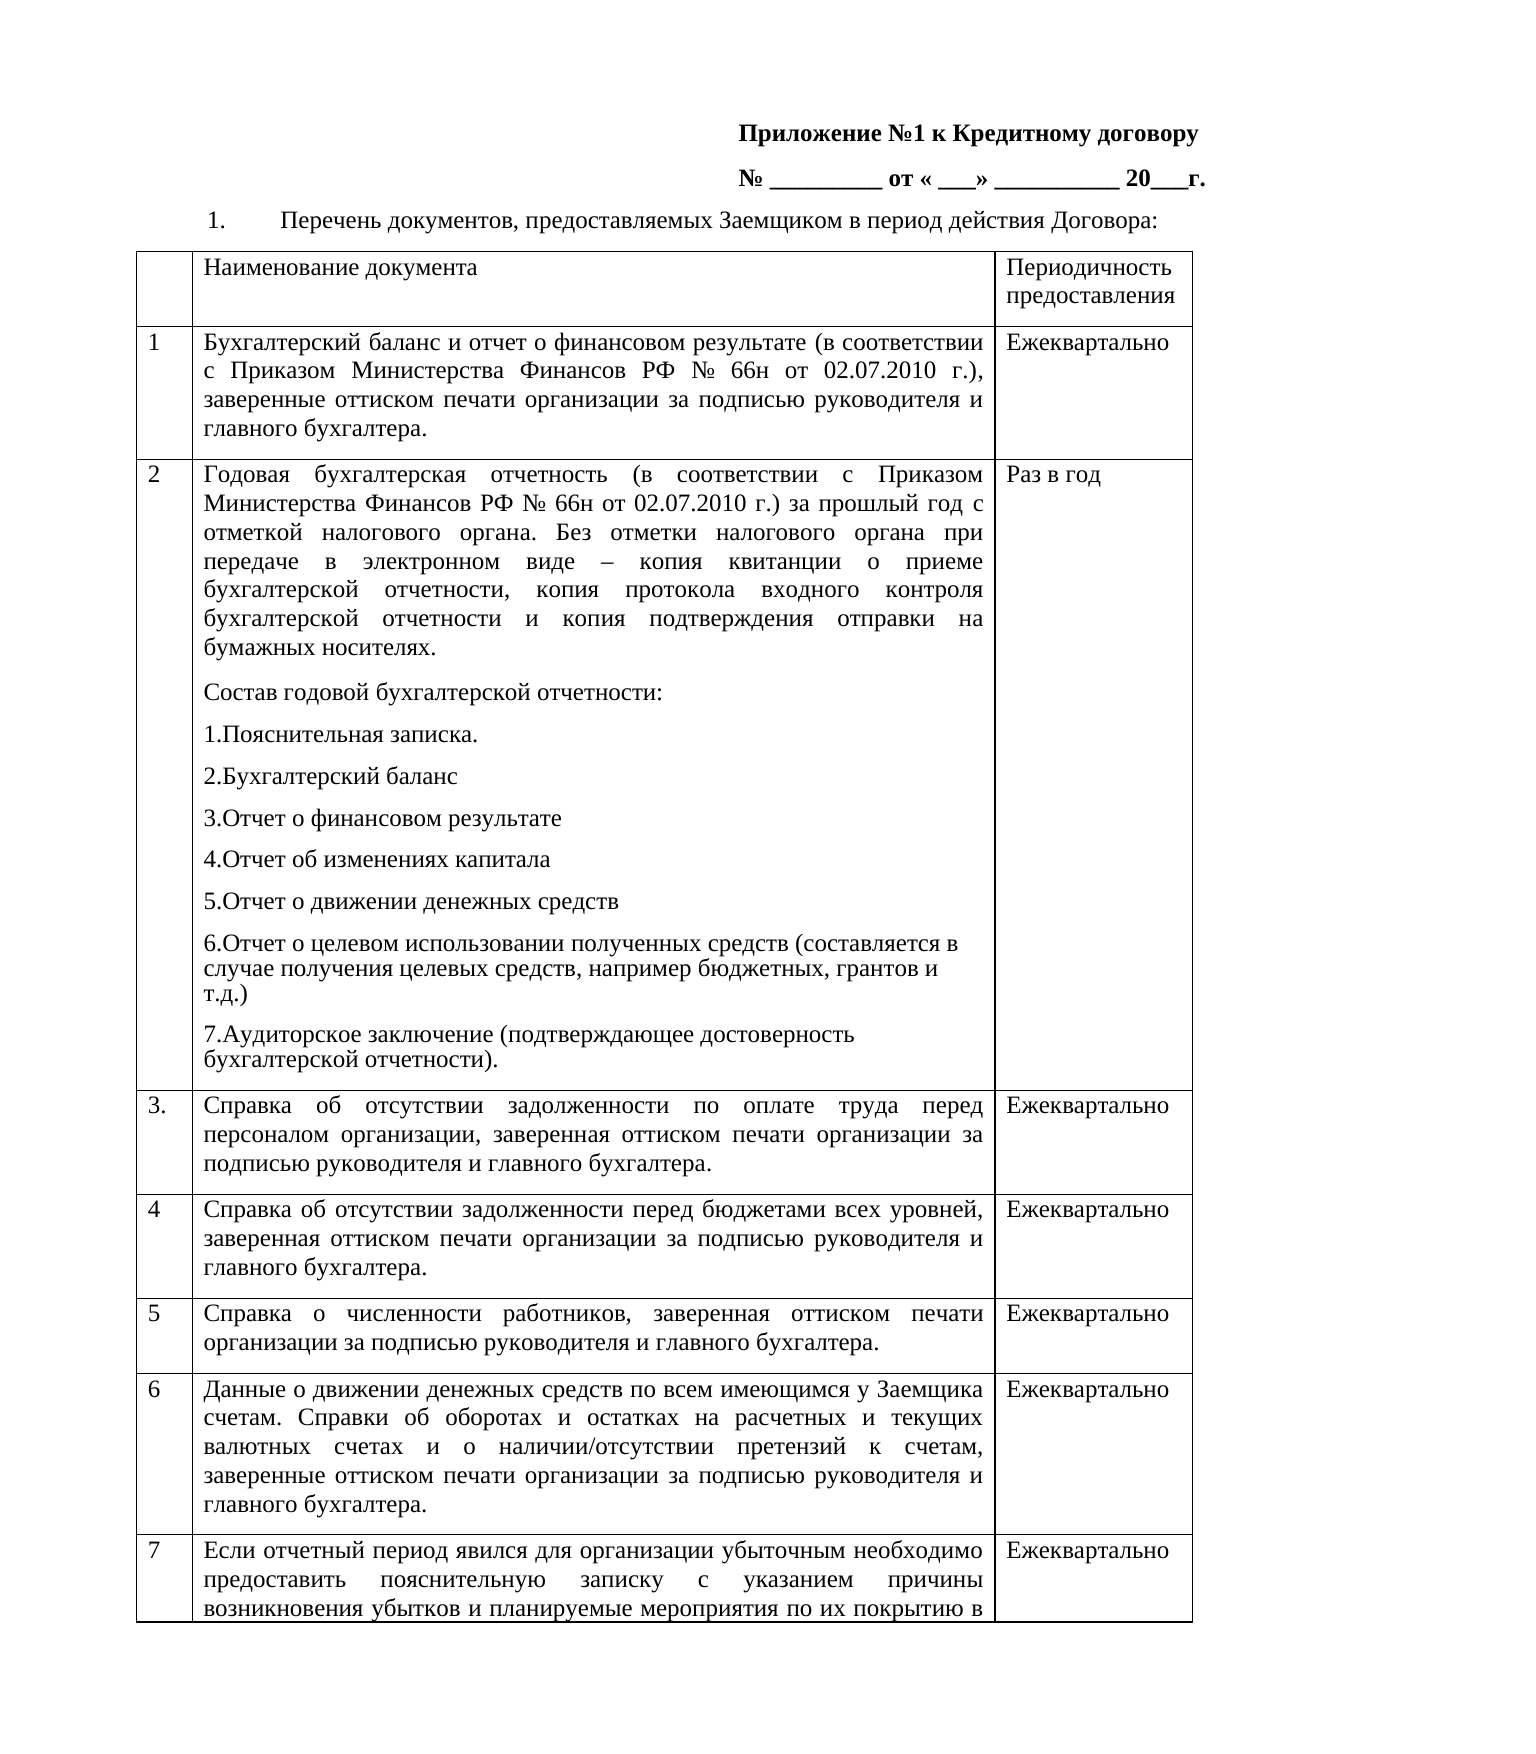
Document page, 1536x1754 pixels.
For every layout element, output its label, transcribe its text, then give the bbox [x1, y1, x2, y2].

table_cell Ежеквартально [996, 327, 1192, 458]
table_cell Бухгалтерский баланс и отчет о финансовом результате (в соответствии с Приказом Министерства Финансов РФ № 66н от 02.07.2010 г.), заверенные оттиском печати организации за подписью руководителя и главного бухгалтера. [193, 327, 994, 458]
table_cell 4 [137, 1195, 192, 1297]
table_cell 7 [137, 1535, 192, 1621]
table_cell Ежеквартально [996, 1091, 1192, 1193]
text Приложение №1 к Кредитному договору [738, 118, 1402, 147]
table_cell 1 [137, 327, 192, 458]
table_cell 3. [137, 1091, 192, 1193]
table_cell Справка об отсутствии задолженности перед бюджетами всех уровней, заверенная оттиском печати организации за подписью руководителя и главного бухгалтера. [193, 1195, 994, 1297]
list Перечень документов, предоставляемых Заемщиком в период действия Договора: [207, 209, 1402, 234]
table_header [137, 252, 192, 326]
table_header Наименование документа [193, 252, 994, 326]
table_cell Ежеквартально [996, 1195, 1192, 1297]
text № _________ от « ___» __________ 20___г. [738, 163, 1402, 192]
table_cell Годовая бухгалтерская отчетность (в соответствии с Приказом Министерства Финансов РФ № 66н от 02.07.2010 г.) за прошлый год с отметкой налогового органа. Без отметки налогового органа при передаче в электронном виде – копия квитанции о приеме бухгалтерской отчетности, копия протокола входного контроля бухгалтерской отчетности и копия подтверждения отправки на бумажных носителях. Состав годовой бухгалтерской отчетности: 1.Пояснительная записка. 2.Бухгалтерский баланс 3.Отчет о финансовом результате 4.Отчет об изменениях капитала 5.Отчет о движении денежных средств 6.Отчет о целевом использовании полученных средств (составляется в случае получения целевых средств, например бюджетных, грантов и т.д.) 7.Аудиторское заключение (подтверждающее достоверность бухгалтерской отчетности). [193, 460, 994, 1089]
table_cell Справка о численности работников, заверенная оттиском печати организации за подписью руководителя и главного бухгалтера. [193, 1299, 994, 1373]
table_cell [193, 1535, 994, 1621]
table_cell Ежеквартально [996, 1374, 1192, 1534]
table_cell Справка об отсутствии задолженности по оплате труда перед персоналом организации, заверенная оттиском печати организации за подписью руководителя и главного бухгалтера. [193, 1091, 994, 1193]
table_header Периодичность предоставления [996, 252, 1192, 326]
table_cell Ежеквартально [996, 1535, 1192, 1621]
table_cell Данные о движении денежных средств по всем имеющимся у Заемщика счетам. Справки об оборотах и остатках на расчетных и текущих валютных счетах и о наличии/отсутствии претензий к счетам, заверенные оттиском печати организации за подписью руководителя и главного бухгалтера. [193, 1374, 994, 1534]
table_cell 6 [137, 1374, 192, 1534]
table_cell Раз в год [996, 460, 1192, 1089]
table_cell 5 [137, 1299, 192, 1373]
table_cell Ежеквартально [996, 1299, 1192, 1373]
table_cell 2 [137, 460, 192, 1089]
